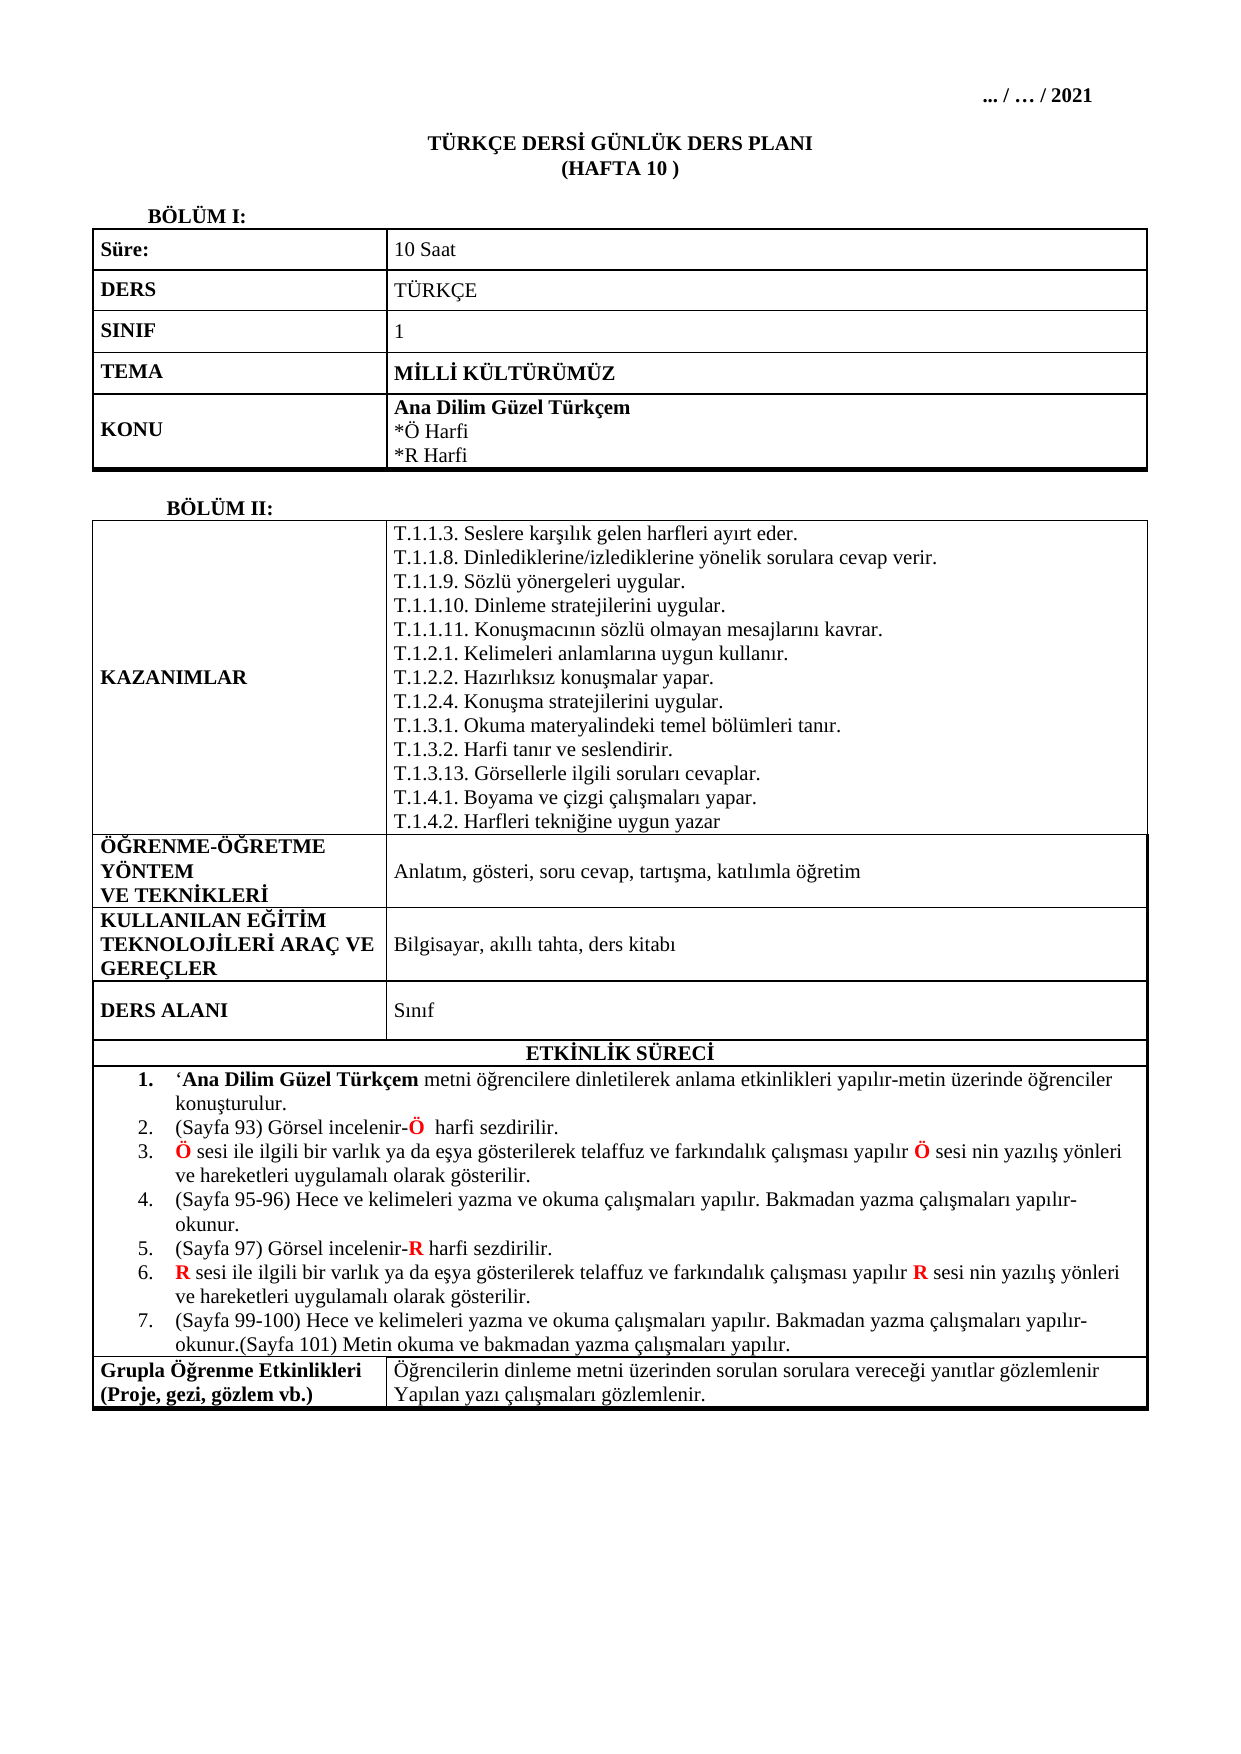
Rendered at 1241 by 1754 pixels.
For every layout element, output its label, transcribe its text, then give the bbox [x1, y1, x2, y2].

table_cell KONU [94, 395, 386, 467]
table_cell ÖĞRENME-ÖĞRETME YÖNTEM VE TEKNİKLERİ [93, 835, 386, 907]
table_header Süre: [94, 230, 386, 269]
table_header T.1.1.3. Seslere karşılık gelen harfleri ayırt eder. T.1.1.8. Dinlediklerine/izlediklerine yönelik sorulara cevap verir. T.1.1.9. Sözlü yönergeleri uygular. T.1.1.10. Dinleme stratejilerini uygular. T.1.1.11. Konuşmacının sözlü olmayan mesajlarını kavrar. T.1.2.1. Kelimeleri anlamlarına uygun kullanır. T.1.2.2. Hazırlıksız konuşmalar yapar. T.1.2.4. Konuşma stratejilerini uygular. T.1.3.1. Okuma materyalindeki temel bölümleri tanır. T.1.3.2. Harfi tanır ve seslendirir. T.1.3.13. Görsellerle ilgili soruları cevaplar. T.1.4.1. Boyama ve çizgi çalışmaları yapar. T.1.4.2. Harfleri tekniğine uygun yazar [387, 521, 1147, 833]
text BÖLÜM II: [148, 496, 1093, 519]
text BÖLÜM I: [148, 203, 1093, 228]
table_cell KULLANILAN EĞİTİM TEKNOLOJİLERİ ARAÇ VE GEREÇLER [93, 908, 386, 980]
table_cell Anlatım, gösteri, soru cevap, tartışma, katılımla öğretim [387, 835, 1146, 907]
table_header KAZANIMLAR [93, 521, 386, 833]
text (HAFTA 10 ) [148, 155, 1093, 179]
text TÜRKÇE DERSİ GÜNLÜK DERS PLANI [148, 131, 1093, 155]
text ... / … / 2021 [148, 83, 1093, 107]
table_cell ETKİNLİK SÜRECİ [94, 1041, 1146, 1065]
table_cell Öğrencilerin dinleme metni üzerinden sorulan sorulara vereceği yanıtlar gözlemlenir Yapılan yazı çalışmaları gözlemlenir. [387, 1358, 1146, 1406]
table_cell Sınıf [387, 982, 1146, 1039]
table_cell SINIF [94, 311, 386, 352]
table_cell DERS ALANI [94, 982, 386, 1039]
table_cell ‘Ana Dilim Güzel Türkçem metni öğrencilere dinletilerek anlama etkinlikleri yapılır-metin üzerinde öğrenciler konuşturulur. (Sayfa 93) Görsel incelenir-Ö harfi sezdirilir. Ö sesi ile ilgili bir varlık ya da eşya gösterilerek telaffuz ve farkındalık çalışması yapılır Ö sesi nin yazılış yönleri ve hareketleri uygulamalı olarak gösterilir. (Sayfa 95-96) Hece ve kelimeleri yazma ve okuma çalışmaları yapılır. Bakmadan yazma çalışmaları yapılır-okunur. (Sayfa 97) Görsel incelenir-R harfi sezdirilir. R sesi ile ilgili bir varlık ya da eşya gösterilerek telaffuz ve farkındalık çalışması yapılır R sesi nin yazılış yönleri ve hareketleri uygulamalı olarak gösterilir. (Sayfa 99-100) Hece ve kelimeleri yazma ve okuma çalışmaları yapılır. Bakmadan yazma çalışmaları yapılır-okunur.(Sayfa 101) Metin okuma ve bakmadan yazma çalışmaları yapılır. [94, 1067, 1146, 1356]
table_cell DERS [94, 271, 386, 310]
table_cell TEMA [94, 353, 386, 393]
table_cell Grupla Öğrenme Etkinlikleri (Proje, gezi, gözlem vb.) [94, 1357, 386, 1406]
table_header 10 Saat [388, 230, 1146, 269]
table_cell Ana Dilim Güzel Türkçem *Ö Harfi *R Harfi [388, 395, 1146, 467]
table_cell TÜRKÇE [388, 271, 1146, 310]
table_cell MİLLİ KÜLTÜRÜMÜZ [388, 353, 1146, 393]
table_cell Bilgisayar, akıllı tahta, ders kitabı [387, 908, 1146, 980]
table_cell 1 [388, 311, 1146, 352]
